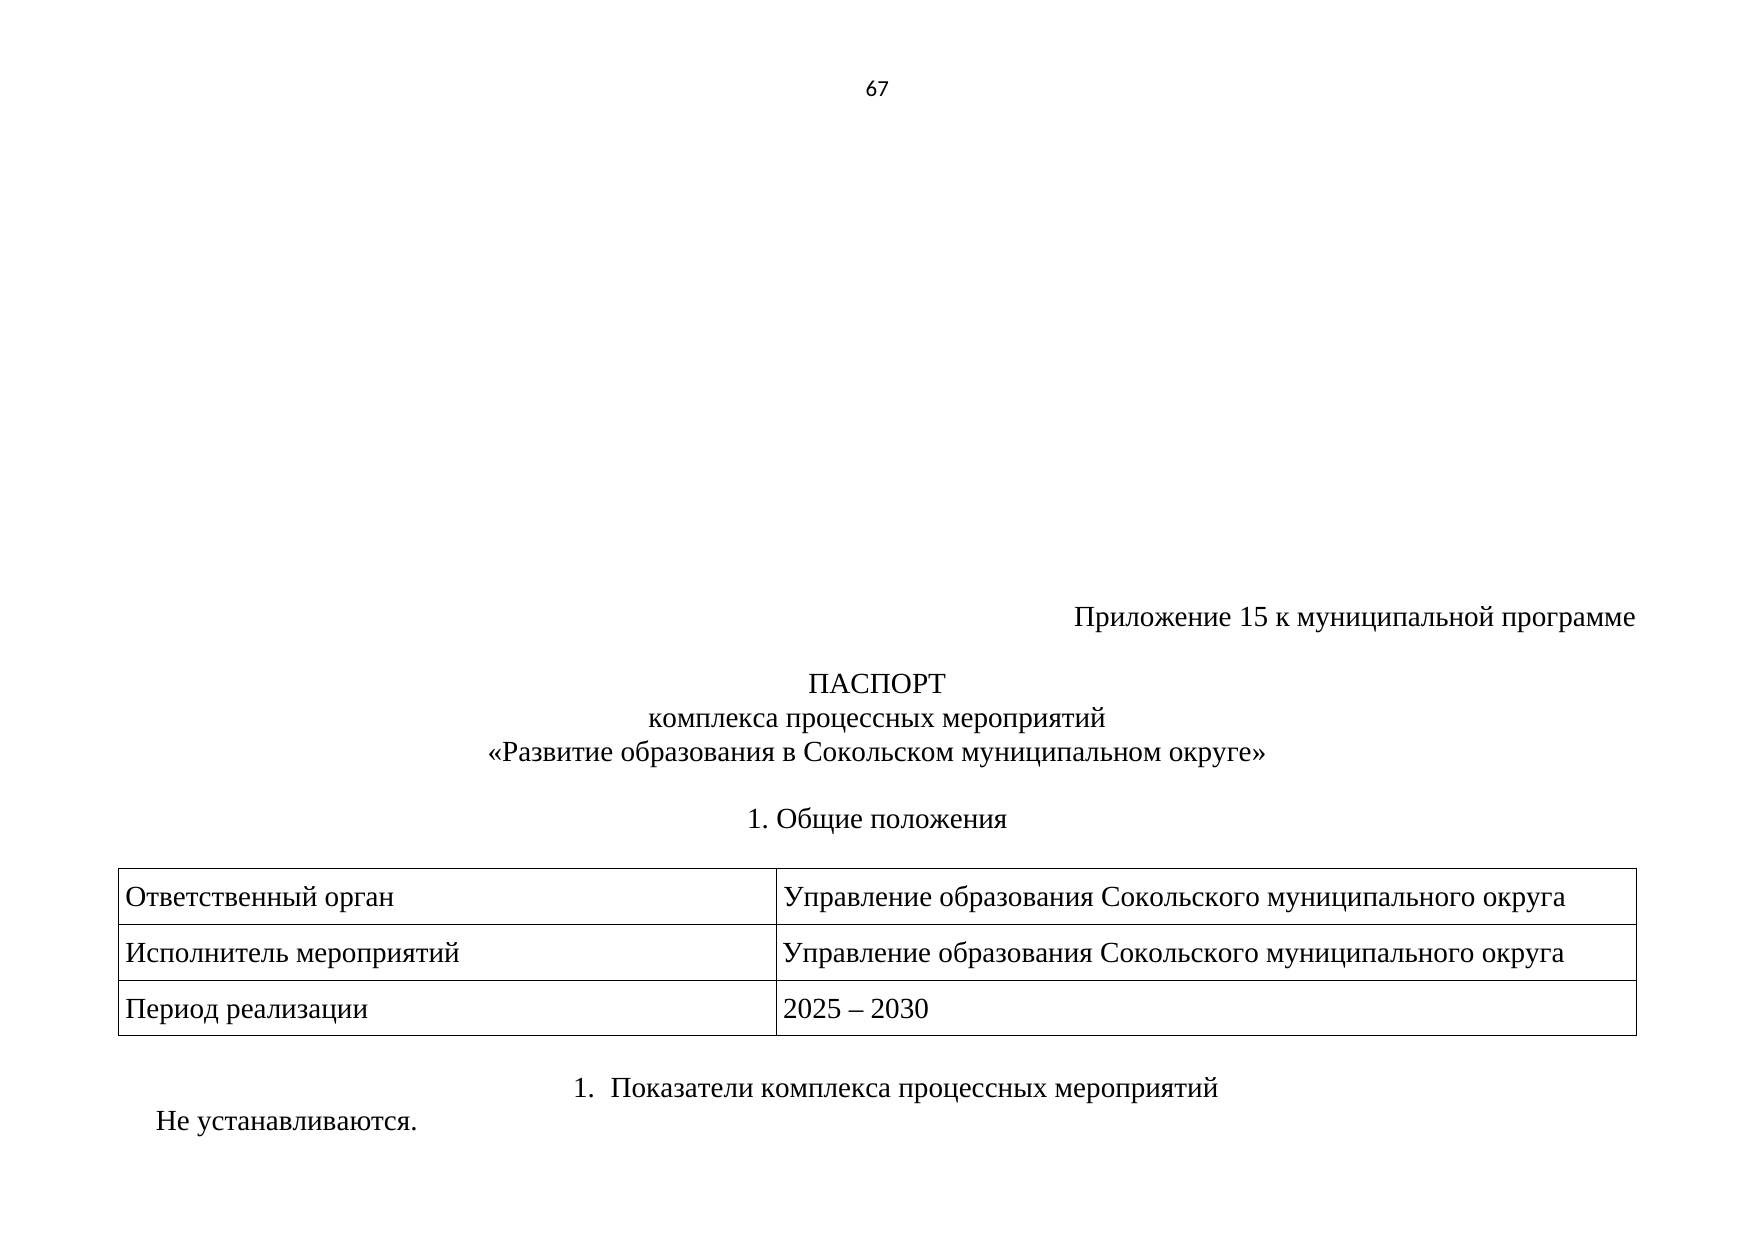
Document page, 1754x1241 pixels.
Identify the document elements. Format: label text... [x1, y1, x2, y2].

table_header Ответственный орган [119, 869, 776, 924]
text Приложение 15 к муниципальной программе [118, 599, 1636, 633]
text «Развитие образования в Сокольском муниципальном округе» [118, 734, 1636, 767]
table_cell 2025 – 2030 [777, 981, 1636, 1035]
list Показатели комплекса процессных мероприятий [156, 1070, 1636, 1103]
text комплекса процессных мероприятий [118, 700, 1636, 734]
text ПАСПОРТ [118, 667, 1636, 700]
text Не устанавливаются. [156, 1103, 1636, 1137]
table_header Управление образования Сокольского муниципального округа [777, 869, 1636, 924]
table_cell Управление образования Сокольского муниципального округа [777, 925, 1636, 979]
table_cell Исполнитель мероприятий [119, 925, 776, 979]
text 1. Общие положения [118, 801, 1636, 834]
table_cell Период реализации [119, 981, 776, 1035]
